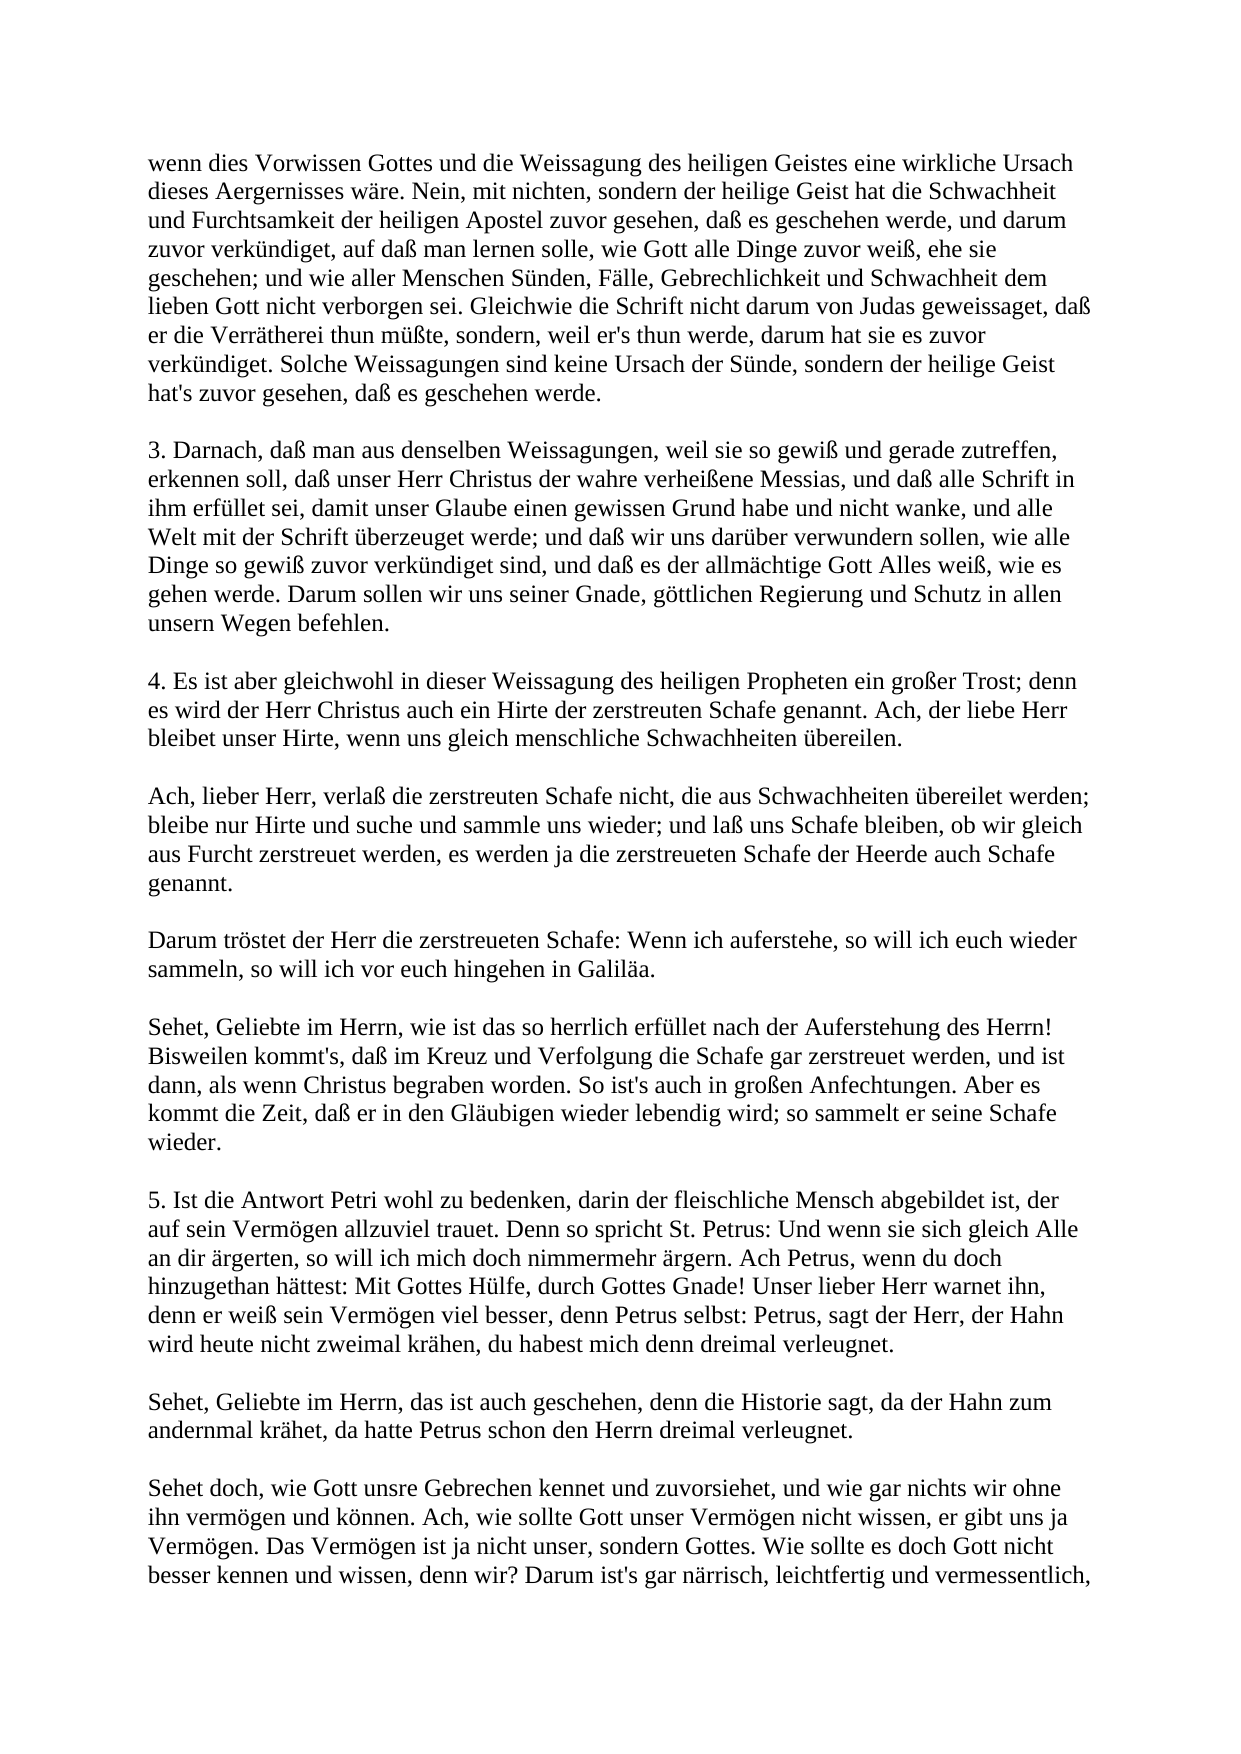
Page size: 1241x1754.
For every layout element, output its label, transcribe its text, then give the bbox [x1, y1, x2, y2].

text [148, 1473, 1093, 1588]
text Darum tröstet der Herr die zerstreueten Schafe: Wenn ich auferstehe, so will ich euch wieder sammeln, so will ich vor euch hingehen in Galiläa. [148, 926, 1093, 983]
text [148, 148, 1093, 406]
text Sehet, Geliebte im Herrn, das ist auch geschehen, denn die Historie sagt, da der Hahn zum andernmal krähet, da hatte Petrus schon den Herrn dreimal verleugnet. [148, 1387, 1093, 1444]
text 5. Ist die Antwort Petri wohl zu bedenken, darin der fleischliche Mensch abgebildet ist, der auf sein Vermögen allzuviel trauet. Denn so spricht St. Petrus: Und wenn sie sich gleich Alle an dir ärgerten, so will ich mich doch nimmermehr ärgern. Ach Petrus, wenn du doch hinzugethan hättest: Mit Gottes Hülfe, durch Gottes Gnade! Unser lieber Herr warnet ihn, denn er weiß sein Vermögen viel besser, denn Petrus selbst: Petrus, sagt der Herr, der Hahn wird heute nicht zweimal krähen, du habest mich denn dreimal verleugnet. [148, 1185, 1093, 1358]
text 4. Es ist aber gleichwohl in dieser Weissagung des heiligen Propheten ein großer Trost; denn es wird der Herr Christus auch ein Hirte der zerstreuten Schafe genannt. Ach, der liebe Herr bleibet unser Hirte, wenn uns gleich menschliche Schwachheiten übereilen. [148, 666, 1093, 752]
text Sehet, Geliebte im Herrn, wie ist das so herrlich erfüllet nach der Auferstehung des Herrn! Bisweilen kommt's, daß im Kreuz und Verfolgung die Schafe gar zerstreuet werden, und ist dann, als wenn Christus begraben worden. So ist's auch in großen Anfechtungen. Aber es kommt die Zeit, daß er in den Gläubigen wieder lebendig wird; so sammelt er seine Schafe wieder. [148, 1012, 1093, 1156]
text Ach, lieber Herr, verlaß die zerstreuten Schafe nicht, die aus Schwachheiten übereilet werden; bleibe nur Hirte und suche und sammle uns wieder; und laß uns Schafe bleiben, ob wir gleich aus Furcht zerstreuet werden, es werden ja die zerstreueten Schafe der Heerde auch Schafe genannt. [148, 781, 1093, 896]
text 3. Darnach, daß man aus denselben Weissagungen, weil sie so gewiß und gerade zutreffen, erkennen soll, daß unser Herr Christus der wahre verheißene Messias, und daß alle Schrift in ihm erfüllet sei, damit unser Glaube einen gewissen Grund habe und nicht wanke, und alle Welt mit der Schrift überzeuget werde; und daß wir uns darüber verwundern sollen, wie alle Dinge so gewiß zuvor verkündiget sind, und daß es der allmächtige Gott Alles weiß, wie es gehen werde. Darum sollen wir uns seiner Gnade, göttlichen Regierung und Schutz in allen unsern Wegen befehlen. [148, 436, 1093, 637]
